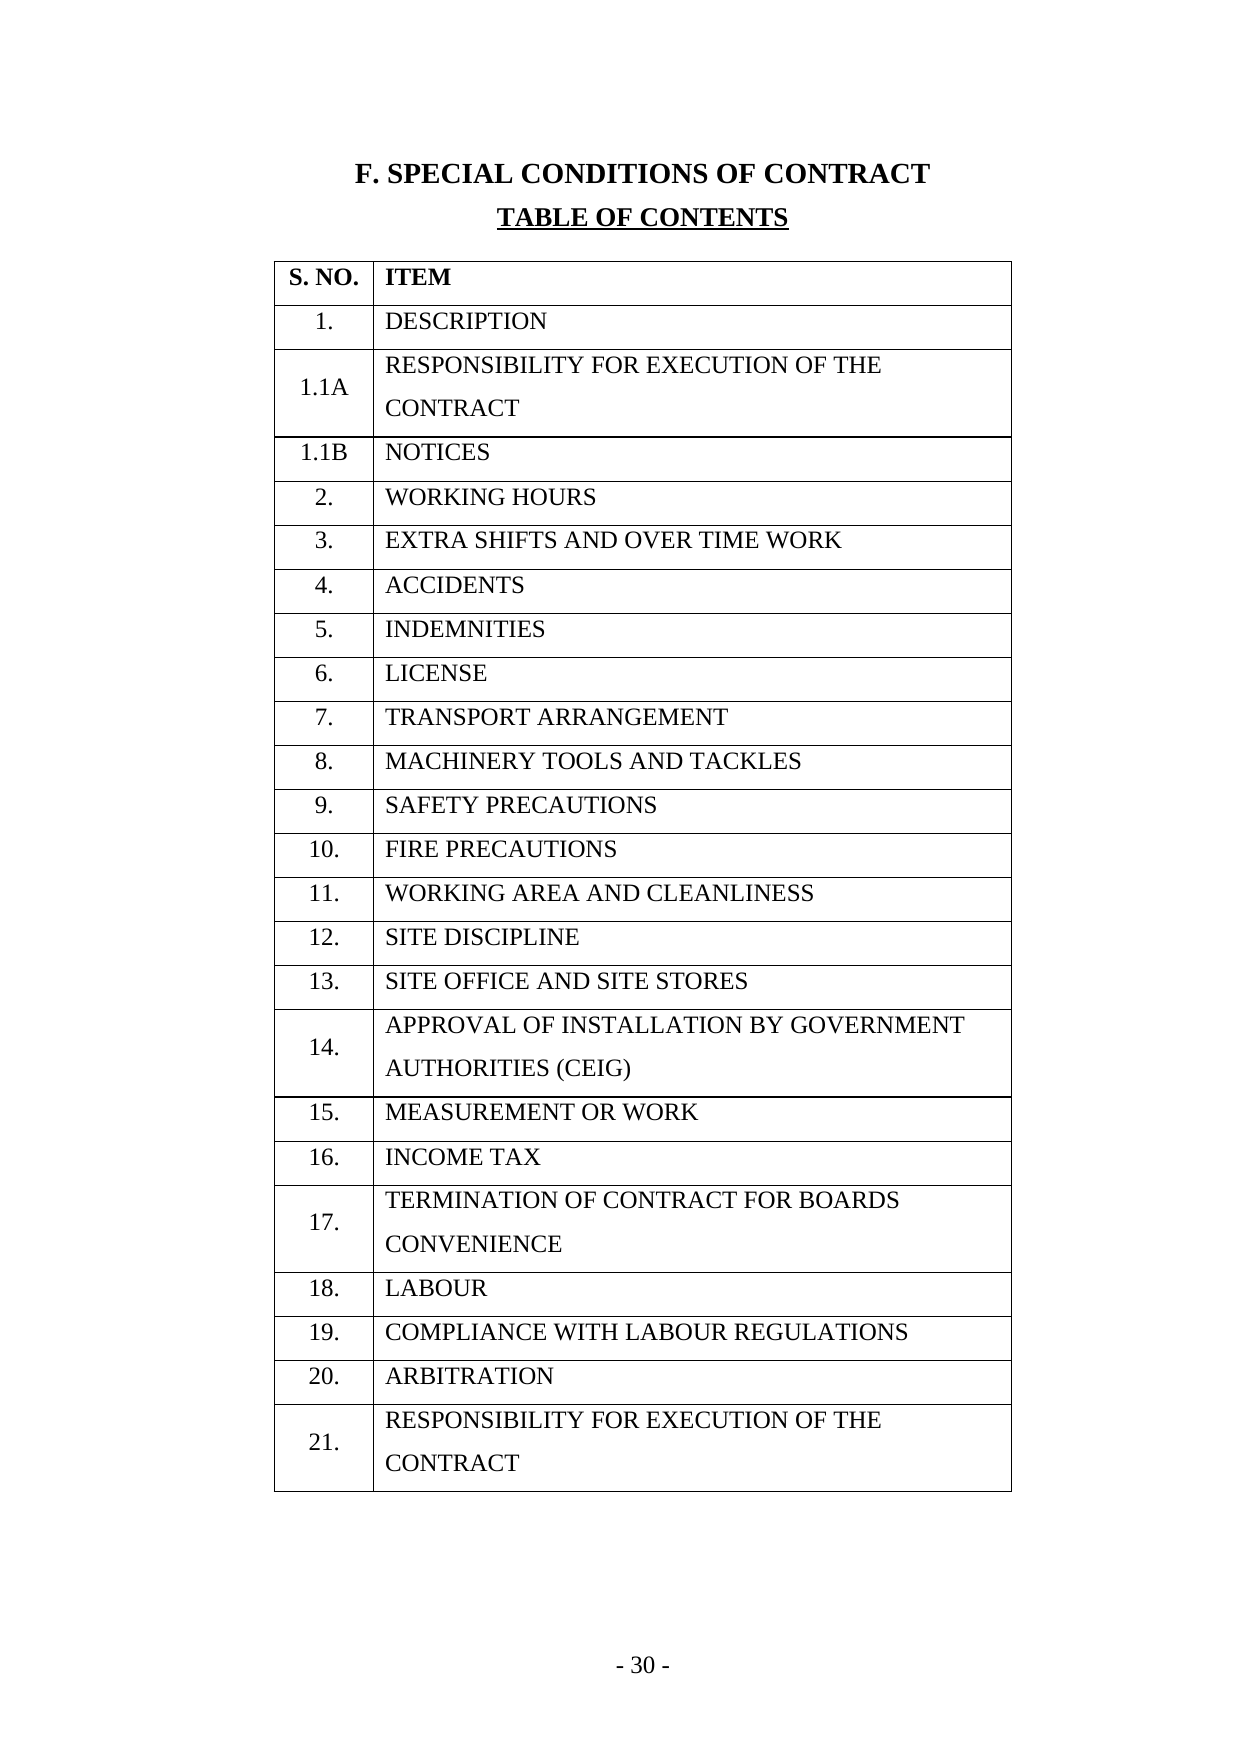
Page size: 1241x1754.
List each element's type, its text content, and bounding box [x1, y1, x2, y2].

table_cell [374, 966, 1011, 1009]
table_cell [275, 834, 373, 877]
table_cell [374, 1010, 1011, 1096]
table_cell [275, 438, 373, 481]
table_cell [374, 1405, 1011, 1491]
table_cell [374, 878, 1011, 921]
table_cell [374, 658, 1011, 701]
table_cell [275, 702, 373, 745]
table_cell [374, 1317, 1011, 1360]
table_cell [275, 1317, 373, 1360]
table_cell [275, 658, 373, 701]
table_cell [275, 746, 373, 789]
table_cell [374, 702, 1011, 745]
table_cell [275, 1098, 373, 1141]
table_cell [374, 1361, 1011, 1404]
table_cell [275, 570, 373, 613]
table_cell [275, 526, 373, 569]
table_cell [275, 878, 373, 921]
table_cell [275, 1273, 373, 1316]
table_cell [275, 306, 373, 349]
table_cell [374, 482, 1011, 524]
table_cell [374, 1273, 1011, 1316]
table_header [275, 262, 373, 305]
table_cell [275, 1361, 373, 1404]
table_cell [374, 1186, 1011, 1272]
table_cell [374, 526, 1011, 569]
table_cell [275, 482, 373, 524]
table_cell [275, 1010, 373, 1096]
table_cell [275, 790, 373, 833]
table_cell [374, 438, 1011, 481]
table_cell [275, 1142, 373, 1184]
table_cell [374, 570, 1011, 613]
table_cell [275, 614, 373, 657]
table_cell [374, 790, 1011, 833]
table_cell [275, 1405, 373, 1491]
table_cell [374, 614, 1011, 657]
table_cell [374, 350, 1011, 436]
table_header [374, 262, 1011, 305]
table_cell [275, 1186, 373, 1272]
text TABLE OF CONTENTS [150, 201, 1135, 232]
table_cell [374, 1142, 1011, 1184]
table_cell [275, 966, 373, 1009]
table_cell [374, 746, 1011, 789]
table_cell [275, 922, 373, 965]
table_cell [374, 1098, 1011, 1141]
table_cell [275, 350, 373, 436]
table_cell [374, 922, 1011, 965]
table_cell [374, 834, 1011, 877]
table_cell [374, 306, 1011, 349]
text F. SPECIAL CONDITIONS OF CONTRACT [150, 156, 1135, 189]
